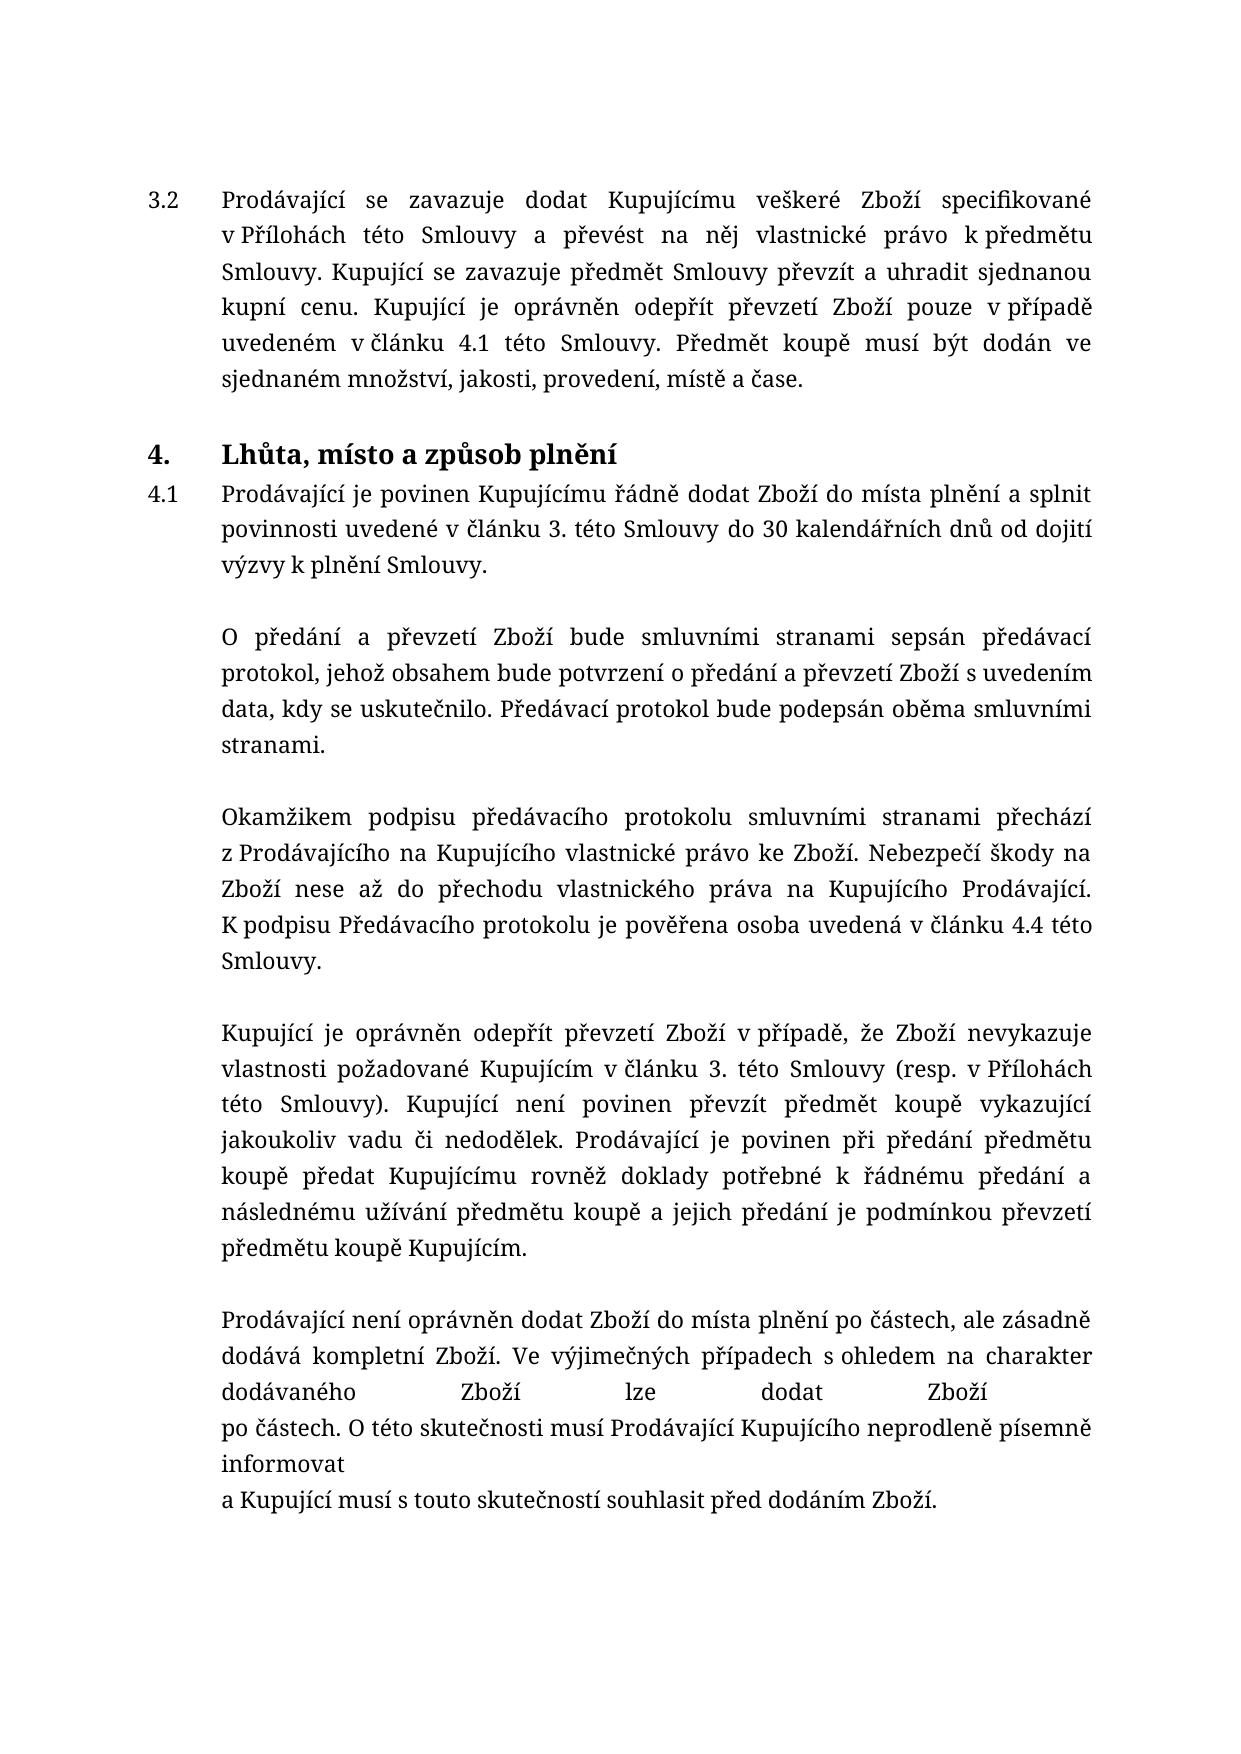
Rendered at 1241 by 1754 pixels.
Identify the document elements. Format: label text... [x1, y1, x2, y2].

text Prodávající není oprávněn dodat Zboží do místa plnění po částech, ale zásadně dodává kompletní Zboží. Ve výjimečných případech s ohledem na charakter dodávaného Zboží lze dodat Zboží po částech. O této skutečnosti musí Prodávající Kupujícího neprodleně písemně informovat a Kupující musí s touto skutečností souhlasit před dodáním Zboží. [221, 1304, 1093, 1515]
text O předání a převzetí Zboží bude smluvními stranami sepsán předávací protokol, jehož obsahem bude potvrzení o předání a převzetí Zboží s uvedením data, kdy se uskutečnilo. Předávací protokol bude podepsán oběma smluvními stranami. [221, 621, 1093, 760]
text 4.1 Prodávající je povinen Kupujícímu řádně dodat Zboží do místa plnění a splnit povinnosti uvedené v článku 3. této Smlouvy do 30 kalendářních dnů od dojití výzvy k plnění Smlouvy. [148, 477, 1093, 581]
text Kupující je oprávněn odepřít převzetí Zboží v případě, že Zboží nevykazuje vlastnosti požadované Kupujícím v článku 3. této Smlouvy (resp. v Přílohách této Smlouvy). Kupující není povinen převzít předmět koupě vykazující jakoukoliv vadu či nedodělek. Prodávající je povinen při předání předmětu koupě předat Kupujícímu rovněž doklady potřebné k řádnému předání a následnému užívání předmětu koupě a jejich předání je podmínkou převzetí předmětu koupě Kupujícím. [221, 1017, 1093, 1263]
text 4. Lhůta, místo a způsob plnění [148, 435, 1093, 472]
list Prodávající se zavazuje dodat Kupujícímu veškeré Zboží specifikované v Přílohách této Smlouvy a převést na něj vlastnické právo k předmětu Smlouvy. Kupující se zavazuje předmět Smlouvy převzít a uhradit sjednanou kupní cenu. Kupující je oprávněn odepřít převzetí Zboží pouze v případě uvedeném v článku 4.1 této Smlouvy. Předmět koupě musí být dodán ve sjednaném množství, jakosti, provedení, místě a čase. [148, 183, 1093, 394]
text Okamžikem podpisu předávacího protokolu smluvními stranami přechází z Prodávajícího na Kupujícího vlastnické právo ke Zboží. Nebezpečí škody na Zboží nese až do přechodu vlastnického práva na Kupujícího Prodávající. K podpisu Předávacího protokolu je pověřena osoba uvedená v článku 4.4 této Smlouvy. [221, 801, 1093, 976]
